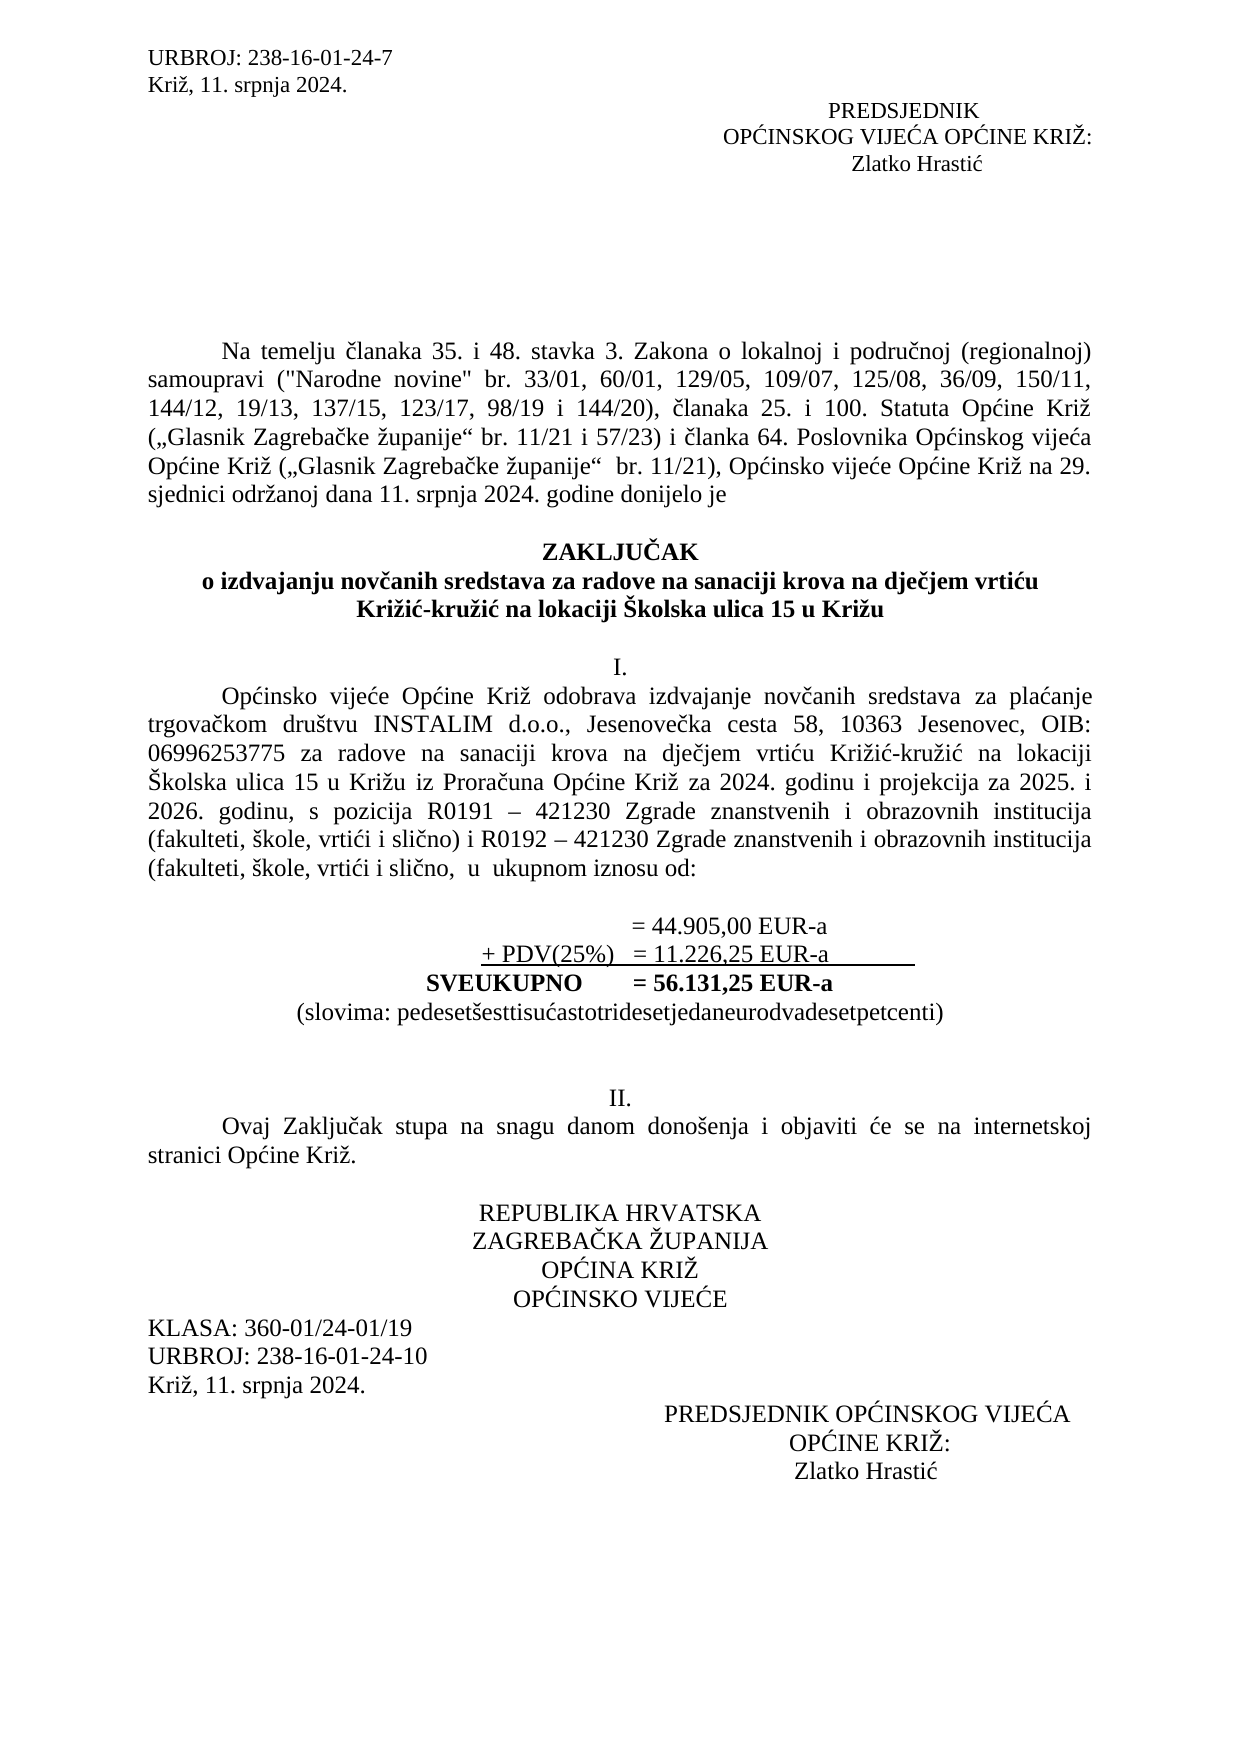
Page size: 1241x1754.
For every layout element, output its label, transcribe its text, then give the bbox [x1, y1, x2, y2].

text Križ, 11. srpnja 2024. [148, 1370, 1092, 1399]
text Križ, 11. srpnja 2024. [148, 71, 1092, 97]
text OPĆINA KRIŽ [148, 1255, 1092, 1284]
text REPUBLIKA HRVATSKA [148, 1198, 1092, 1226]
text ZAGREBAČKA ŽUPANIJA [148, 1226, 1092, 1255]
text Zlatko Hrastić [148, 1456, 1092, 1485]
text o izdvajanju novčanih sredstava za radove na sanaciji krova na dječjem vrtiću Križić-kružić na lokaciji Školska ulica 15 u Križu [148, 566, 1092, 623]
text KLASA: 360-01/24-01/19 [148, 1313, 1092, 1341]
text OPĆINE KRIŽ: [664, 1428, 1092, 1456]
text Na temelju članaka 35. i 48. stavka 3. Zakona o lokalnoj i područnoj (regionalnoj) samoupravi ("Narodne novine" br. 33/01, 60/01, 129/05, 109/07, 125/08, 36/09, 150/11, 144/12, 19/13, 137/15, 123/17, 98/19 i 144/20), članaka 25. i 100. Statuta Općine Križ („Glasnik Zagrebačke županije“ br. 11/21 i 57/23) i članka 64. Poslovnika Općinskog vijeća Općine Križ („Glasnik Zagrebačke županije“ br. 11/21), Općinsko vijeće Općine Križ na 29. sjednici održanoj dana 11. srpnja 2024. godine donijelo je [148, 336, 1092, 508]
text SVEUKUPNO = 56.131,25 EUR-a [148, 968, 1092, 997]
text Zlatko Hrastić [148, 150, 1092, 176]
text OPĆINSKOG VIJEĆA OPĆINE KRIŽ: [148, 123, 1092, 150]
text I. [148, 652, 1092, 681]
text (slovima: pedesetšesttisućastotridesetjedaneurodvadesetpetcenti) [148, 997, 1092, 1026]
text OPĆINSKO VIJEĆE [148, 1284, 1092, 1313]
text = 44.905,00 EUR-a [148, 911, 1092, 939]
text II. [148, 1083, 1092, 1111]
text URBROJ: 238-16-01-24-10 [148, 1341, 1092, 1370]
text zaključak [148, 537, 1092, 566]
text URBROJ: 238-16-01-24-7 [148, 44, 1092, 71]
text + PDV(25%) = 11.226,25 EUR-a [148, 939, 1092, 968]
text Općinsko vijeće Općine Križ odobrava izdvajanje novčanih sredstava za plaćanje trgovačkom društvu INSTALIM d.o.o., Jesenovečka cesta 58, 10363 Jesenovec, OIB: 06996253775 za radove na sanaciji krova na dječjem vrtiću Križić-kružić na lokaciji Školska ulica 15 u Križu iz Proračuna Općine Križ za 2024. godinu i projekcija za 2025. i 2026. godinu, s pozicija R0191 – 421230 Zgrade znanstvenih i obrazovnih institucija (fakulteti, škole, vrtići i slično) i R0192 – 421230 Zgrade znanstvenih i obrazovnih institucija (fakulteti, škole, vrtići i slično, u ukupnom iznosu od: [148, 681, 1092, 882]
text Ovaj Zaključak stupa na snagu danom donošenja i objaviti će se na internetskoj stranici Općine Križ. [148, 1111, 1092, 1169]
text PREDSJEDNIK OPĆINSKOG VIJEĆA [664, 1399, 1092, 1428]
text PREDSJEDNIK [148, 97, 1092, 123]
